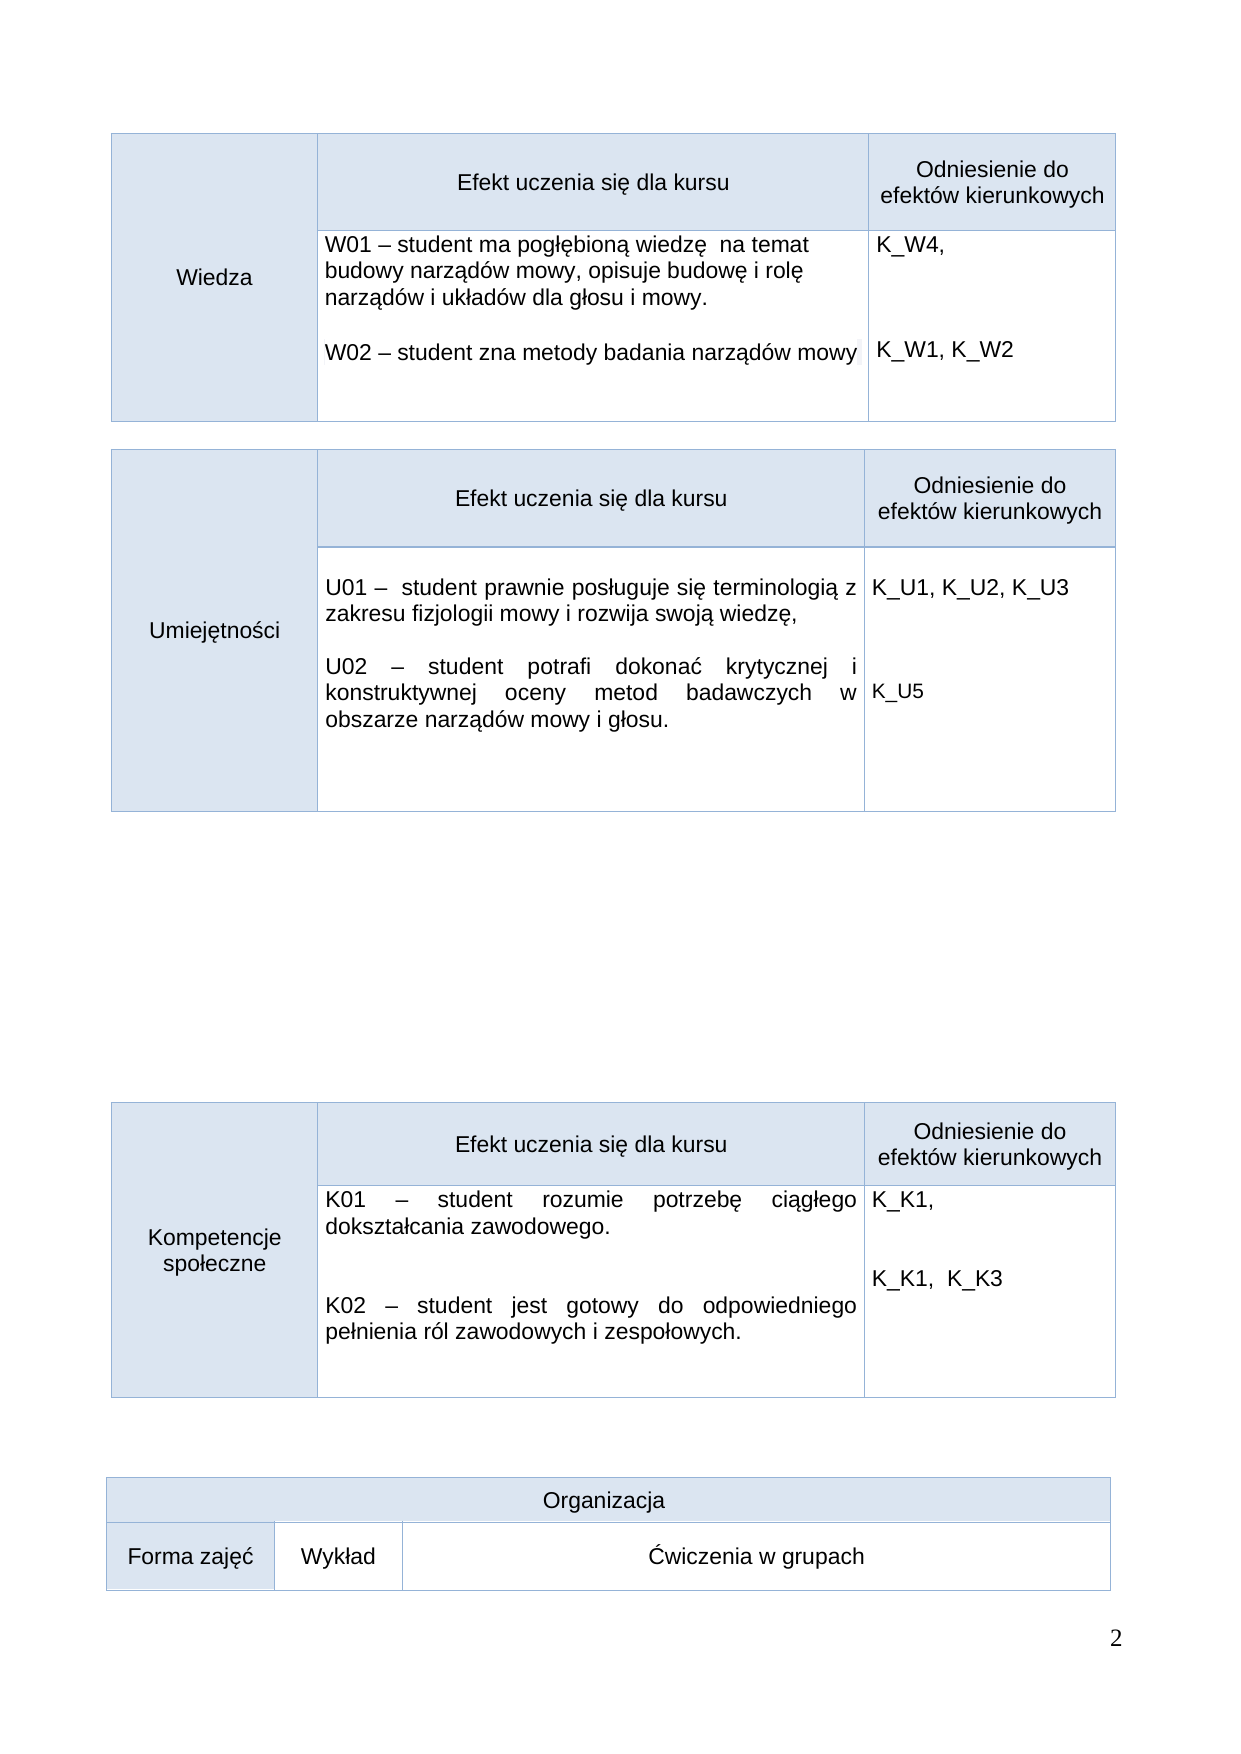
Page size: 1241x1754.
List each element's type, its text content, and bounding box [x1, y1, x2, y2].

table_header Umiejętności [112, 450, 317, 811]
table_header Efekt uczenia się dla kursu [318, 134, 868, 230]
table_cell Forma zajęć [107, 1523, 274, 1589]
table_header Odniesienie do efektów kierunkowych [869, 134, 1115, 230]
table_header Odniesienie do efektów kierunkowych [865, 450, 1115, 546]
table_cell Wykład (W) [275, 1523, 402, 1589]
table_cell U01 – student prawnie posługuje się terminologią z zakresu fizjologii mowy i rozwija swoją wiedzę, U02 – student potrafi dokonać krytycznej i konstruktywnej oceny metod badawczych w obszarze narządów mowy i głosu. [318, 548, 864, 811]
table_header Efekt uczenia się dla kursu [318, 450, 864, 546]
table_header Wiedza [112, 134, 317, 421]
table_header Kompetencje społeczne [112, 1103, 317, 1397]
table_cell K01 – student rozumie potrzebę ciągłego dokształcania zawodowego. K02 – student jest gotowy do odpowiedniego pełnienia ról zawodowych i zespołowych. [318, 1186, 864, 1397]
table_cell K_W4, K_W1, K_W2 [869, 231, 1115, 421]
table_cell K_U1, K_U2, K_U3 K_U5 [865, 548, 1115, 811]
table_header Efekt uczenia się dla kursu [318, 1103, 864, 1185]
table_header Odniesienie do efektów kierunkowych [865, 1103, 1115, 1185]
table_cell K_K1, K_K1, K_K3 [865, 1186, 1115, 1397]
table_cell W01 – student ma pogłębioną wiedzę na temat budowy narządów mowy, opisuje budowę i rolę narządów i układów dla głosu i mowy. W02 – student zna metody badania narządów mowy [318, 231, 868, 421]
table_header Organizacja [107, 1478, 1110, 1521]
table_cell Ćwiczenia w grupach [403, 1523, 1110, 1589]
